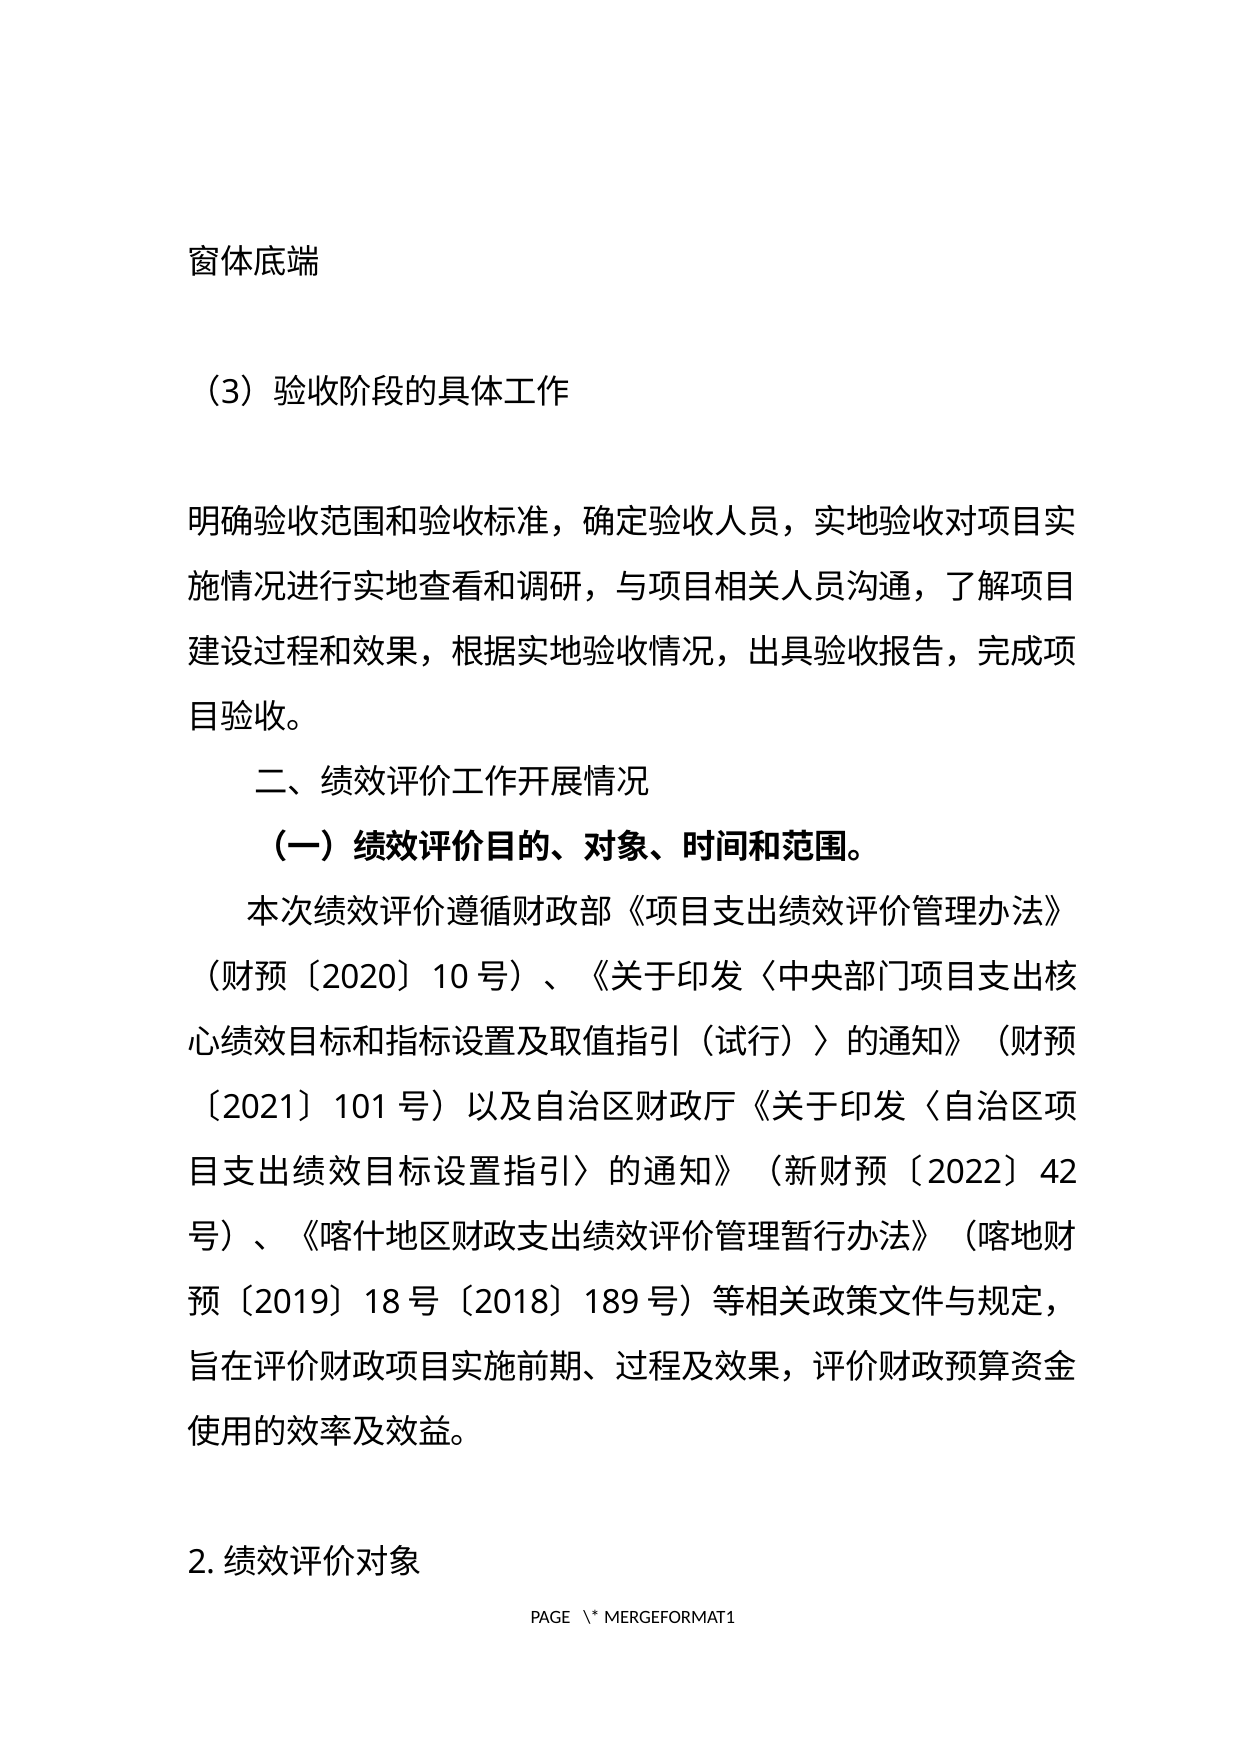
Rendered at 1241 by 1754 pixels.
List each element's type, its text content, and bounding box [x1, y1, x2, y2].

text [187, 877, 1078, 1592]
text （一）绩效评价目的、对象、时间和范围。 [187, 812, 1078, 877]
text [187, 162, 1078, 747]
text 二、绩效评价工作开展情况 [187, 747, 1078, 812]
